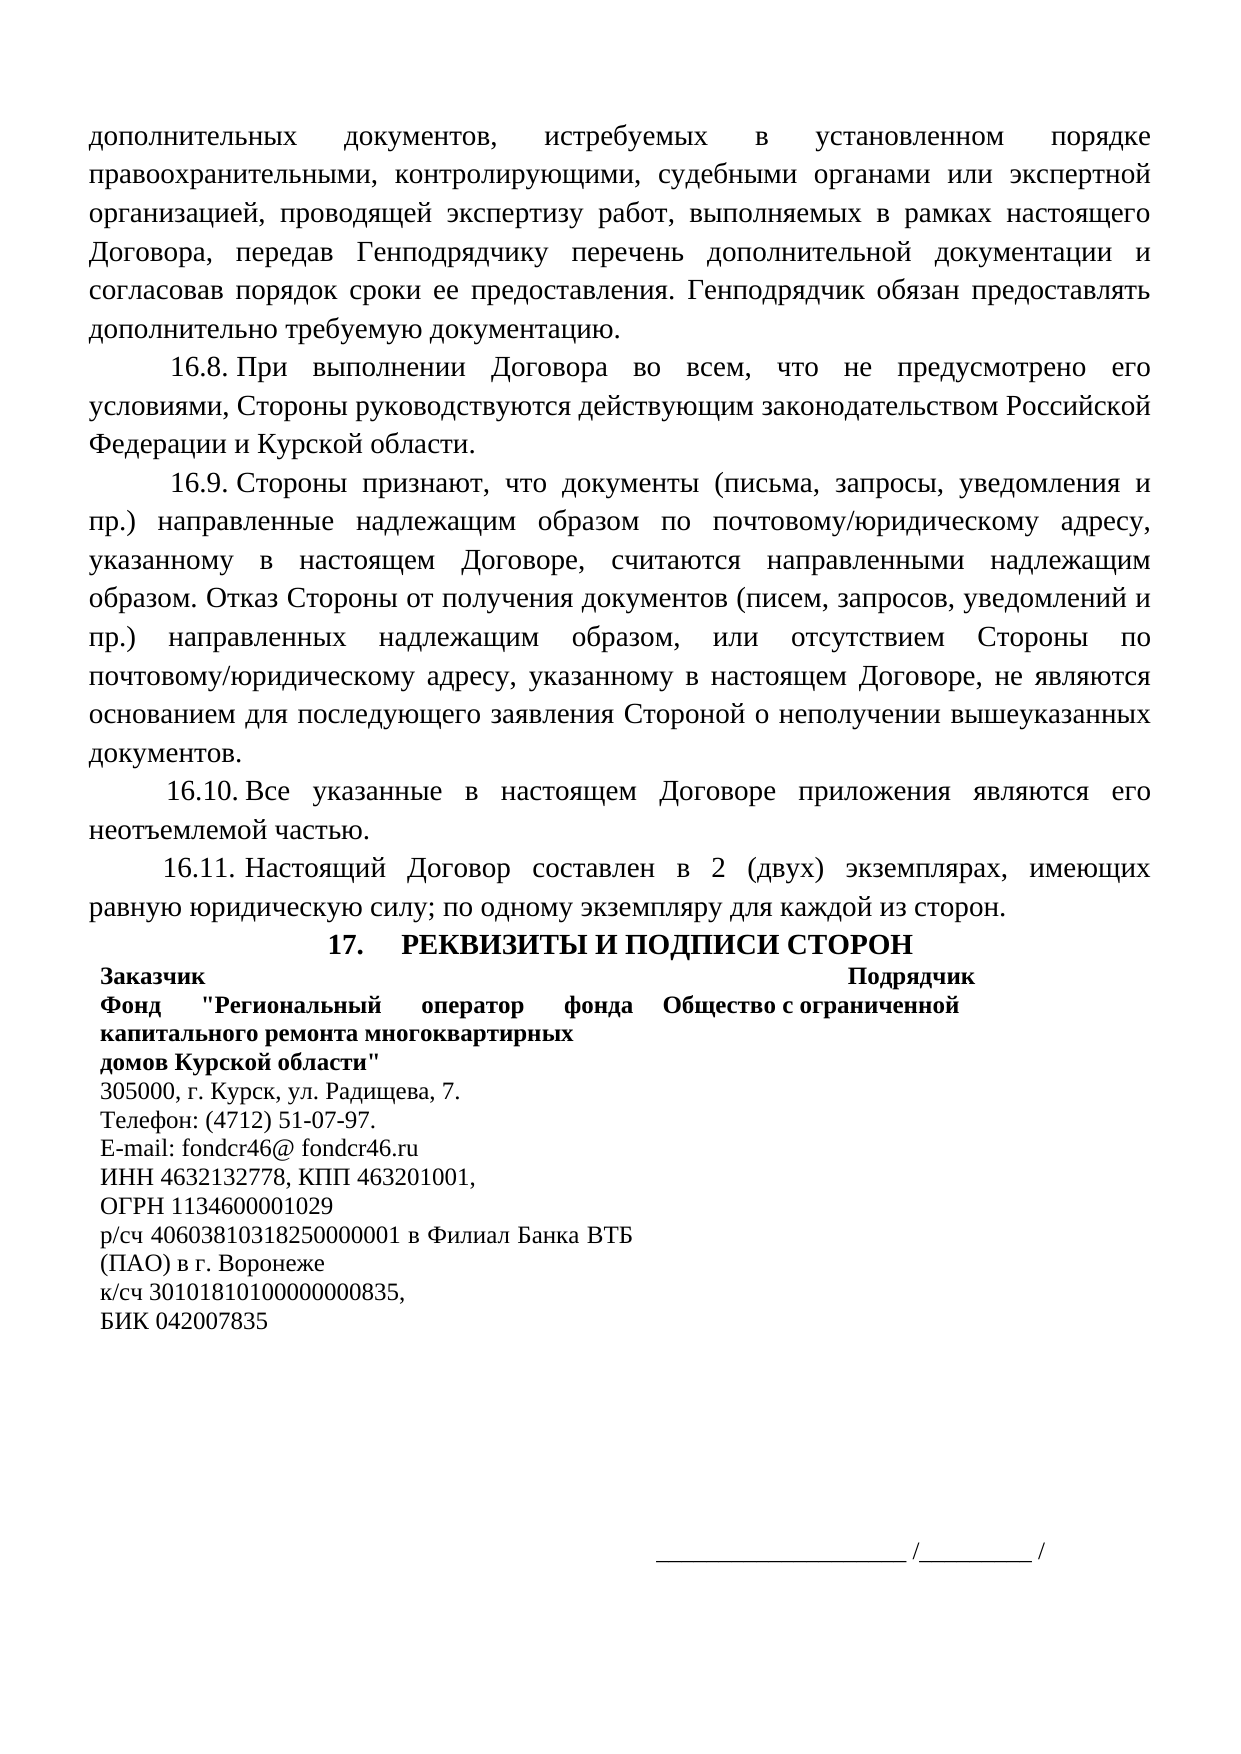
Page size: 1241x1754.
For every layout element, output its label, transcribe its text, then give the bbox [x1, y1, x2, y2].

list При выполнении Договора во всем, что не предусмотрено его условиями, Стороны руководствуются действующим законодательством Российской Федерации и Курской области. [89, 349, 1152, 460]
list Все указанные в настоящем Договоре приложения являются его неотъемлемой частью. [89, 773, 1152, 845]
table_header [89, 961, 645, 1565]
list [89, 118, 1152, 344]
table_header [645, 961, 1178, 1565]
list РЕКВИЗИТЫ И ПОДПИСИ СТОРОН [89, 927, 1152, 961]
list Настоящий Договор составлен в 2 (двух) экземплярах, имеющих равную юридическую силу; по одному экземпляру для каждой из сторон. [89, 850, 1152, 922]
list Стороны признают, что документы (письма, запросы, уведомления и пр.) направленные надлежащим образом по почтовому/юридическому адресу, указанному в настоящем Договоре, считаются направленными надлежащим образом. Отказ Стороны от получения документов (писем, запросов, уведомлений и пр.) направленных надлежащим образом, или отсутствием Стороны по почтовому/юридическому адресу, указанному в настоящем Договоре, не являются основанием для последующего заявления Стороной о неполучении вышеуказанных документов. [89, 465, 1152, 768]
